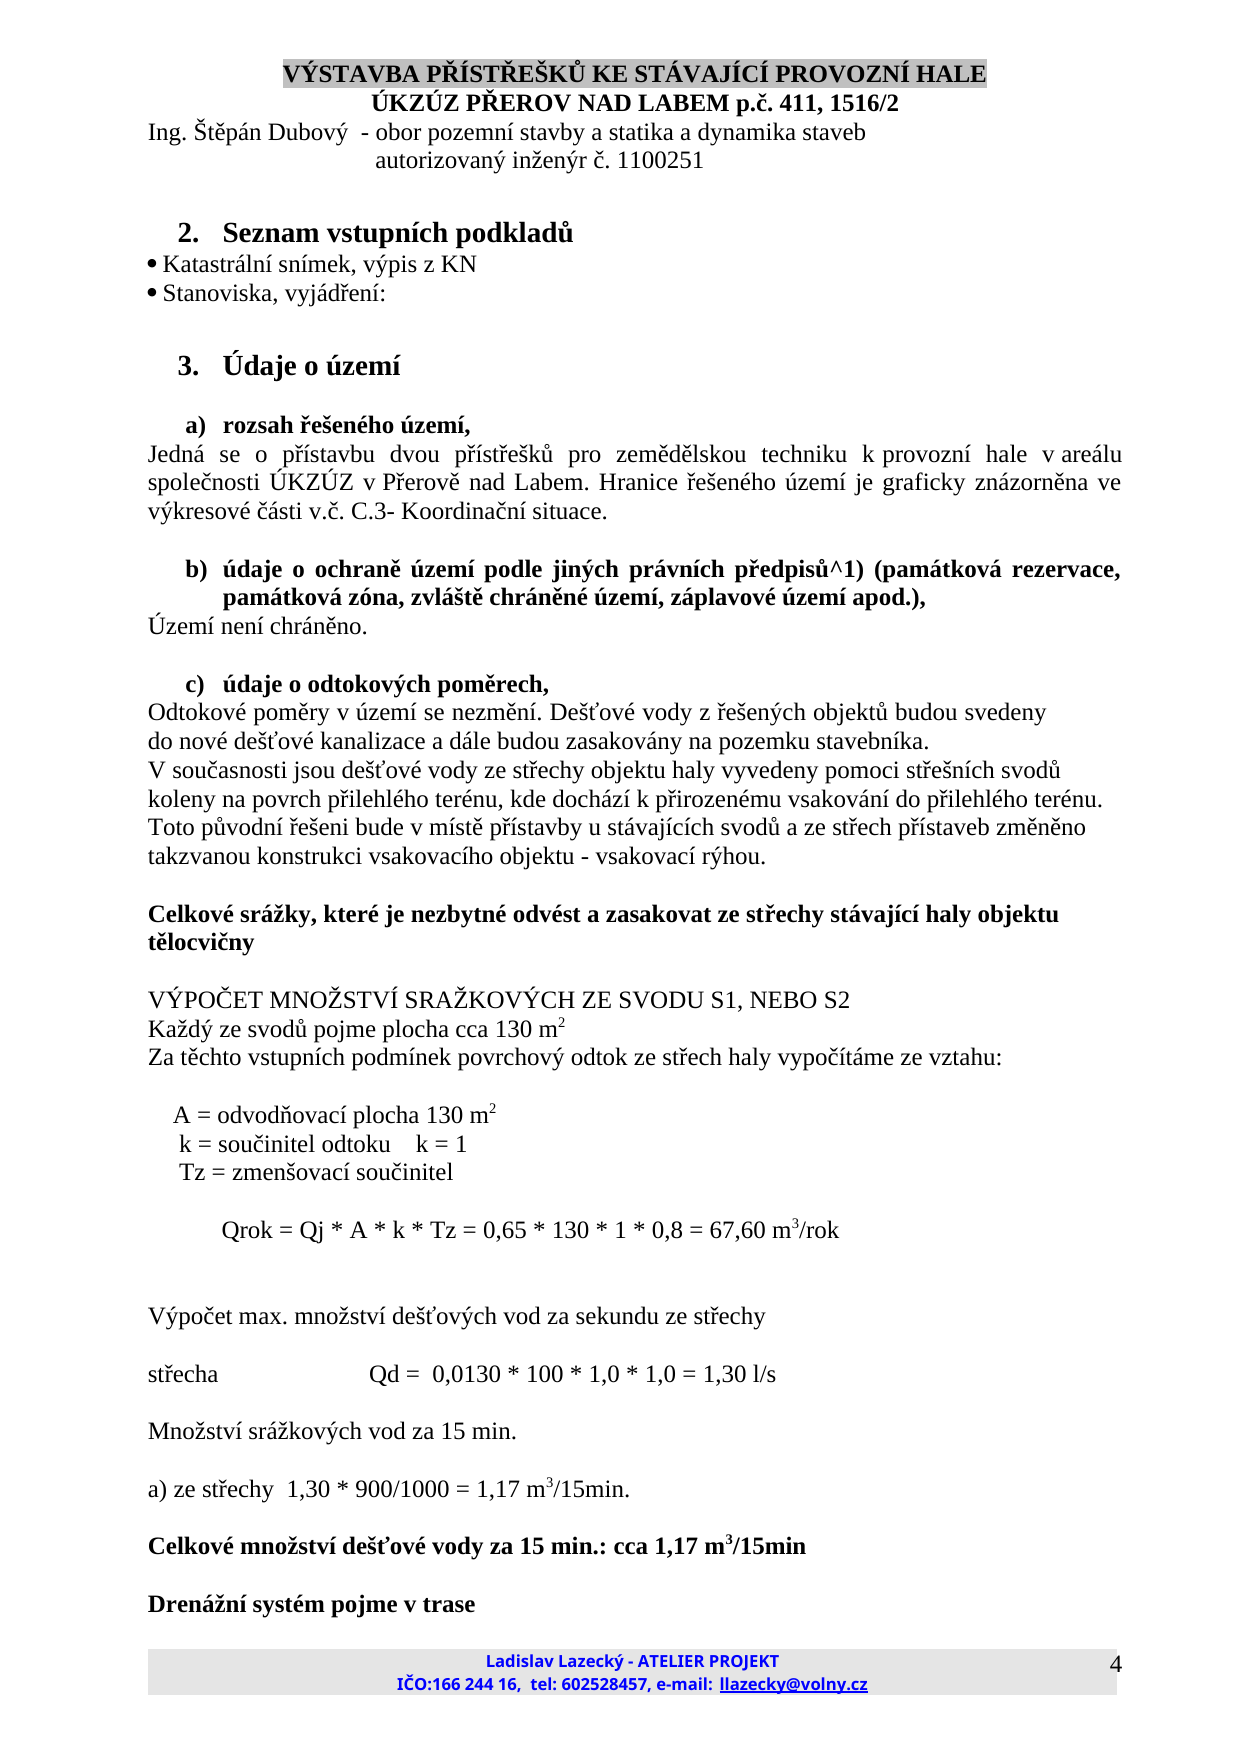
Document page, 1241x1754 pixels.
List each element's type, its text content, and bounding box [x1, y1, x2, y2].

text V současnosti jsou dešťové vody ze střechy objektu haly vyvedeny pomoci střešních svodů koleny na povrch přilehlého terénu, kde dochází k přirozenému vsakování do přilehlého terénu. Toto původní řešeni bude v místě přístavby u stávajících svodů a ze střech přístaveb změněno takzvanou konstrukci vsakovacího objektu - vsakovací rýhou. [148, 755, 1122, 870]
text Za těchto vstupních podmínek povrchový odtok ze střech haly vypočítáme ze vztahu: [148, 1042, 1122, 1071]
text Qrok = Qj * A * k * Tz = 0,65 * 130 * 1 * 0,8 = 67,60 m3/rok [148, 1215, 1122, 1244]
text a) ze střechy 1,30 * 900/1000 = 1,17 m3/15min. [148, 1474, 1122, 1502]
text k = součinitel odtoku k = 1 [148, 1129, 1122, 1157]
list údaje o ochraně území podle jiných právních předpisů^1) (památková rezervace, památková zóna, zvláště chráněné území, záplavové území apod.), [185, 554, 1122, 611]
subtitle Seznam vstupních podkladů [177, 215, 1122, 249]
list Katastrální snímek, výpis z KN [148, 249, 1122, 278]
text střecha Qd = 0,0130 * 100 * 1,0 * 1,0 = 1,30 l/s [148, 1359, 1122, 1387]
text VÝPOČET MNOŽSTVÍ SRAŽKOVÝCH ZE SVODU S1, NEBO S2 [148, 985, 1122, 1014]
list rozsah řešeného území, [185, 410, 1122, 439]
text Celkové množství dešťové vody za 15 min.: cca 1,17 m3/15min [148, 1531, 1122, 1560]
text Každý ze svodů pojme plocha cca 130 m2 [148, 1014, 1122, 1042]
list údaje o odtokových poměrech, [185, 669, 1122, 697]
subtitle Údaje o území [177, 348, 1122, 381]
text autorizovaný inženýr č. 1100251 [148, 145, 1122, 174]
text Odtokové poměry v území se nezmění. Dešťové vody z řešených objektů budou svedeny do nové dešťové kanalizace a dále budou zasakovány na pozemku stavebníka. [148, 697, 1046, 755]
text Výpočet max. množství dešťových vod za sekundu ze střechy [148, 1301, 1122, 1330]
text Ing. Štěpán Dubový - obor pozemní stavby a statika a dynamika staveb [148, 117, 1122, 145]
text Drenážní systém pojme v trase [148, 1589, 1122, 1617]
text Území není chráněno. [148, 611, 1122, 640]
list Stanoviska, vyjádření: [148, 278, 1122, 306]
text Tz = zmenšovací součinitel [148, 1157, 1122, 1186]
text Celkové srážky, které je nezbytné odvést a zasakovat ze střechy stávající haly objektu tělocvičny [148, 899, 1122, 956]
text Množství srážkových vod za 15 min. [148, 1416, 1122, 1445]
text Jedná se o přístavbu dvou přístřešků pro zemědělskou techniku k provozní hale v areálu společnosti ÚKZÚZ v Přerově nad Labem. Hranice řešeného území je graficky znázorněna ve výkresové části v.č. C.3- Koordinační situace. [148, 439, 1122, 525]
text A = odvodňovací plocha 130 m2 [148, 1100, 1122, 1129]
